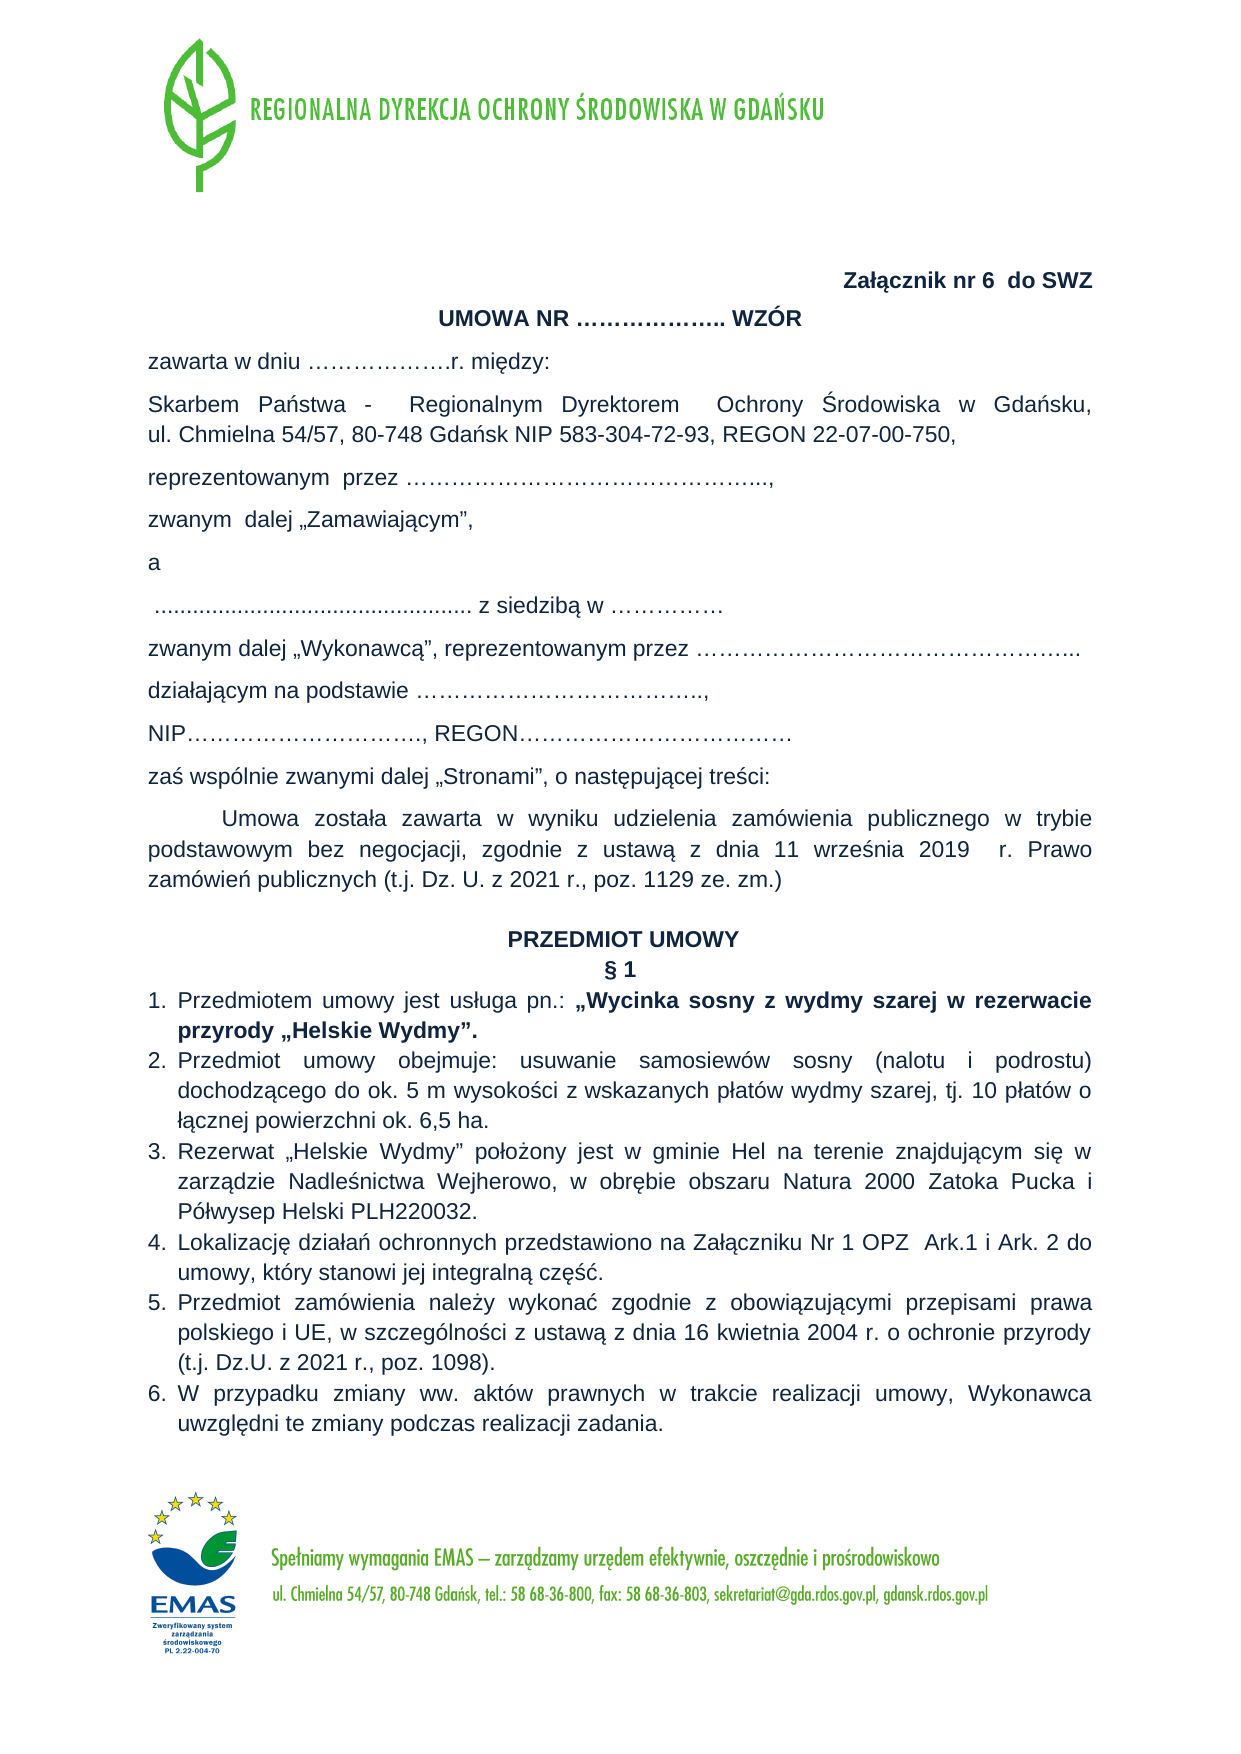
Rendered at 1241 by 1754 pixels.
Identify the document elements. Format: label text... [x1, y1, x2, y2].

text Umowa została zawarta w wyniku udzielenia zamówienia publicznego w trybie podstawowym bez negocjacji, zgodnie z ustawą z dnia 11 września 2019 r. Prawo zamówień publicznych (t.j. Dz. U. z 2021 r., poz. 1129 ze. zm.) [148, 805, 1093, 892]
list Lokalizację działań ochronnych przedstawiono na Załączniku Nr 1 OPZ Ark.1 i Ark. 2 do umowy, który stanowi jej integralną część. [148, 1228, 1093, 1285]
picture [147, 29, 987, 203]
text reprezentowanym przez ………………………………………..., [148, 464, 1093, 490]
text § 1 [148, 956, 1093, 983]
list Przedmiotem umowy jest usługa pn.: „Wycinka sosny z wydmy szarej w rezerwacie przyrody „Helskie Wydmy”. [148, 987, 1093, 1043]
picture [147, 1491, 1064, 1656]
text działającym na podstawie ……………………………….., [148, 677, 1093, 704]
text zwanym dalej „Wykonawcą”, reprezentowanym przez …………………………………………... [148, 634, 1093, 661]
text UMOWA NR ……………….. WZÓR [148, 305, 1093, 332]
list Przedmiot zamówienia należy wykonać zgodnie z obowiązującymi przepisami prawa polskiego i UE, w szczególności z ustawą z dnia 16 kwietnia 2004 r. o ochronie przyrody (t.j. Dz.U. z 2021 r., poz. 1098). [148, 1289, 1093, 1376]
list W przypadku zmiany ww. aktów prawnych w trakcie realizacji umowy, Wykonawca uwzględni te zmiany podczas realizacji zadania. [148, 1379, 1093, 1436]
text a [148, 549, 1093, 576]
text zwanym dalej „Zamawiającym”, [148, 506, 1093, 533]
list Rezerwat „Helskie Wydmy” położony jest w gminie Hel na terenie znajdującym się w zarządzie Nadleśnictwa Wejherowo, w obrębie obszaru Natura 2000 Zatoka Pucka i Półwysep Helski PLH220032. [148, 1138, 1093, 1224]
text Załącznik nr 6 do SWZ [148, 267, 1093, 293]
text .................................................. z siedzibą w …………… [148, 592, 1093, 618]
list Przedmiot umowy obejmuje: usuwanie samosiewów sosny (nalotu i podrostu) dochodzącego do ok. 5 m wysokości z wskazanych płatów wydmy szarej, tj. 10 płatów o łącznej powierzchni ok. 6,5 ha. [148, 1047, 1093, 1134]
text NIP…………………………., REGON……………………………… [148, 720, 1093, 746]
text zawarta w dniu ……………….r. między: [148, 348, 1093, 374]
text PRZEDMIOT UMOWY [148, 926, 1093, 953]
text Skarbem Państwa - Regionalnym Dyrektorem Ochrony Środowiska w Gdańsku, ul. Chmielna 54/57, 80-748 Gdańsk NIP 583-304-72-93, REGON 22-07-00-750, [148, 391, 1093, 447]
text zaś wspólnie zwanymi dalej „Stronami”, o następującej treści: [148, 763, 1093, 789]
